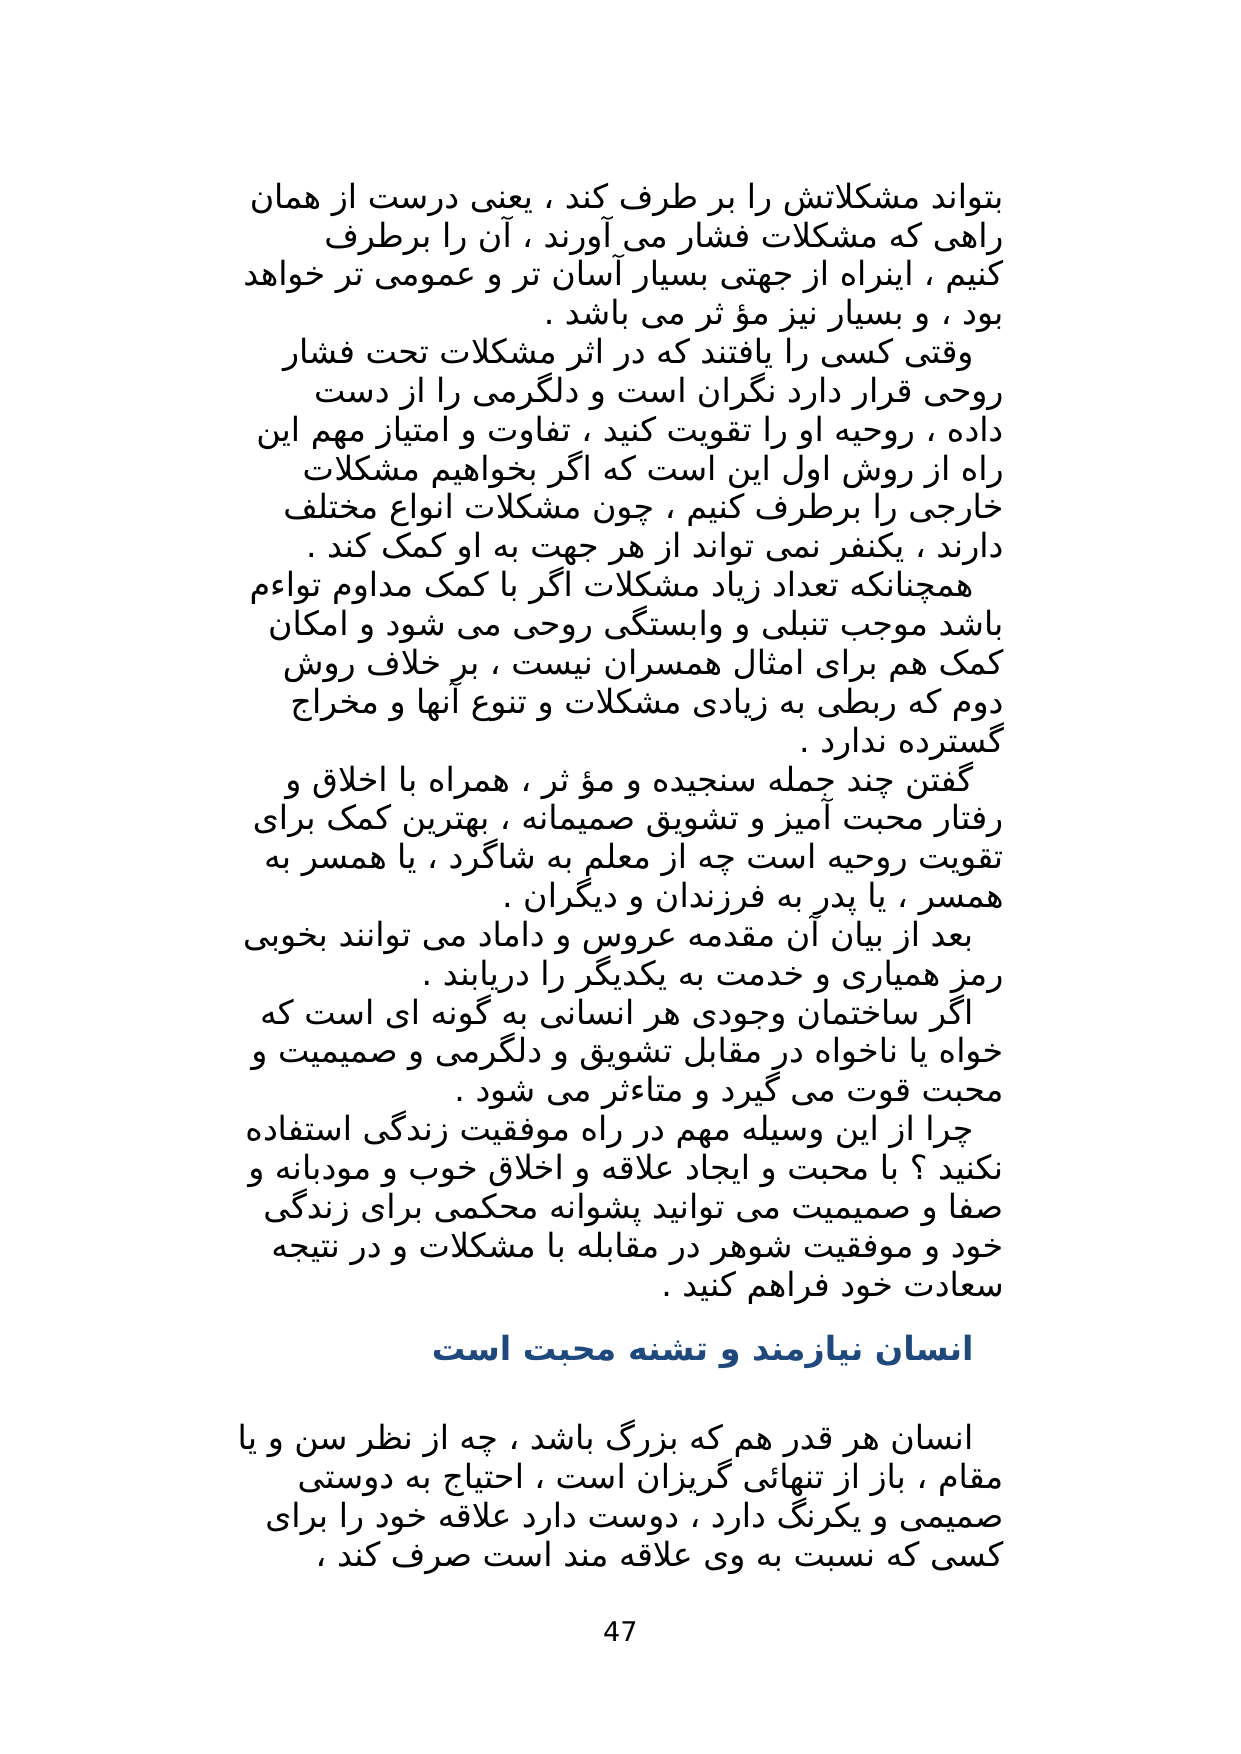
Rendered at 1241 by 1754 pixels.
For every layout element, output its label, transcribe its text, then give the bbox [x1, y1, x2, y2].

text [236, 177, 1004, 333]
text بعد از بیان آن مقدمه عروس و داماد می توانند بخوبی رمز همیاری و خدمت به یکدیگر را دریابند . [236, 915, 1004, 993]
text گفتن چند جمله سنجیده و مؤ ثر ، همراه با اخلاق و رفتار محبت آمیز و تشویق صمیمانه ، بهترین کمک برای تقویت روحیه است چه از معلم به شاگرد ، یا همسر به همسر ، یا پدر به فرزندان و دیگران . [236, 760, 1004, 915]
text همچنانکه تعداد زیاد مشکلات اگر با کمک مداوم تواءم باشد موجب تنبلی و وابستگی روحی می شود و امکان کمک هم برای امثال همسران نیست ، بر خلاف روش دوم که ربطی به زیادی مشکلات و تنوع آنها و مخراج گسترده ندارد . [236, 566, 1004, 760]
text چرا از این وسیله مهم در راه موفقیت زندگی استفاده نکنید ؟ با محبت و ایجاد علاقه و اخلاق خوب و مودبانه و صفا و صمیمیت می توانید پشوانه محکمی برای زندگی خود و موفقیت شوهر در مقابله با مشکلات و در نتیجه سعادت خود فراهم کنید . [236, 1110, 1004, 1304]
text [236, 1419, 1004, 1574]
text اگر ساختمان وجودی هر انسانی به گونه ای است که خواه یا ناخواه در مقابل تشویق و دلگرمی و صمیمیت و محبت قوت می گیرد و متاءثر می شود . [236, 993, 1004, 1110]
text وقتی کسی را یافتند که در اثر مشکلات تحت فشار روحی قرار دارد نگران است و دلگرمی را از دست داده ، روحیه او را تقویت کنید ، تفاوت و امتیاز مهم این راه از روش اول این است که اگر بخواهیم مشکلات خارجی را برطرف کنیم ، چون مشکلات انواع مختلف دارند ، یکنفر نمی تواند از هر جهت به او کمک کند . [236, 333, 1004, 566]
subtitle انسان نیازمند و تشنه محبت است [236, 1329, 1004, 1368]
